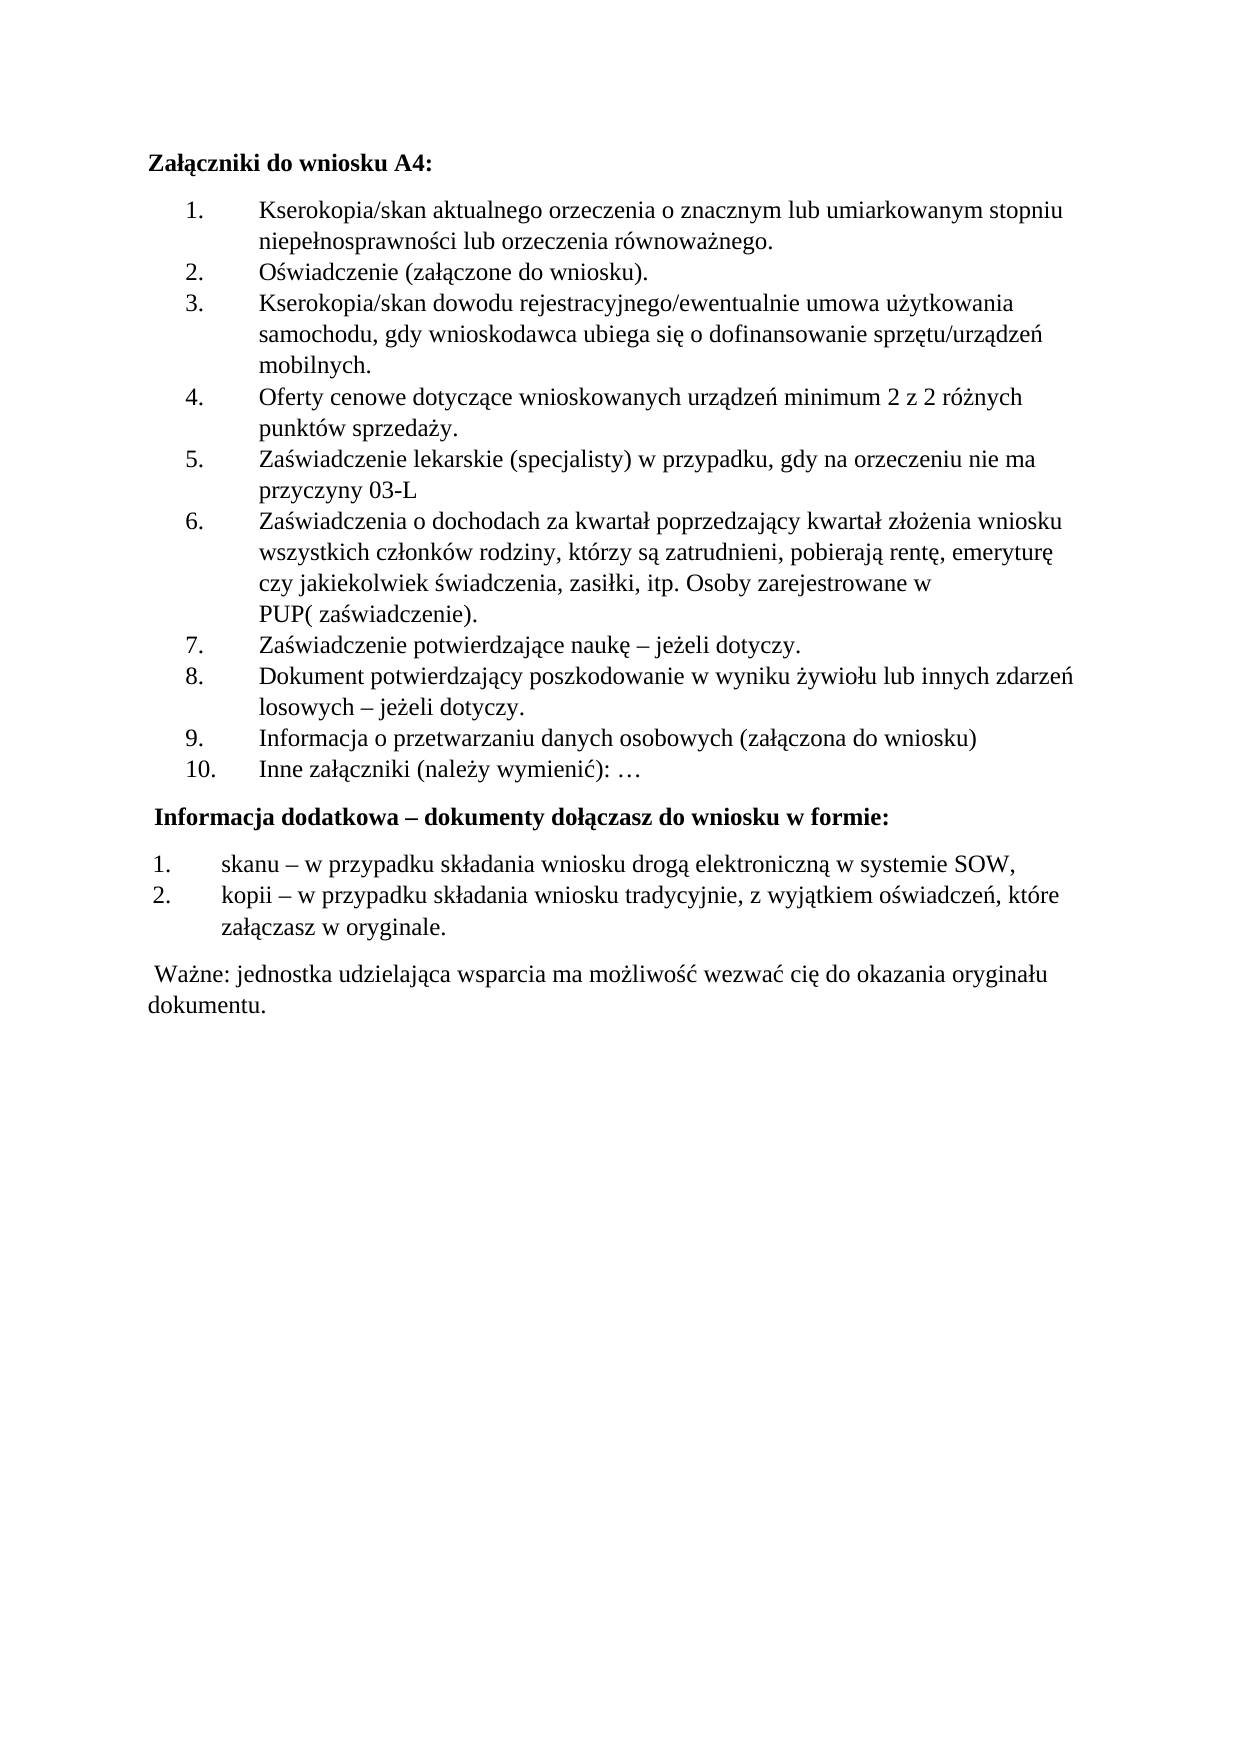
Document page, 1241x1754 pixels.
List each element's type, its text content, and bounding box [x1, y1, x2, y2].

text Ważne: jednostka udzielająca wsparcia ma możliwość wezwać cię do okazania oryginału dokumentu. [148, 959, 1093, 1019]
list Dokument potwierdzający poszkodowanie w wyniku żywiołu lub innych zdarzeń losowych – jeżeli dotyczy. [185, 661, 1093, 721]
list kopii – w przypadku składania wniosku tradycyjnie, z wyjątkiem oświadczeń, które załączasz w oryginale. [152, 881, 1093, 940]
list Informacja o przetwarzaniu danych osobowych (załączona do wniosku) [185, 723, 1093, 752]
list Zaświadczenia o dochodach za kwartał poprzedzający kwartał złożenia wniosku wszystkich członków rodziny, którzy są zatrudnieni, pobierają rentę, emeryturę czy jakiekolwiek świadczenia, zasiłki, itp. Osoby zarejestrowane w PUP( zaświadczenie). [185, 506, 1093, 628]
text Informacja dodatkowa – dokumenty dołączasz do wniosku w formie: [148, 802, 1093, 831]
list Oświadczenie (załączone do wniosku). [185, 257, 1093, 286]
list Kserokopia/skan aktualnego orzeczenia o znacznym lub umiarkowanym stopniu niepełnosprawności lub orzeczenia równoważnego. [185, 195, 1093, 255]
text Załączniki do wniosku A4: [148, 148, 1093, 176]
list skanu – w przypadku składania wniosku drogą elektroniczną w systemie SOW, [152, 849, 1093, 878]
list Kserokopia/skan dowodu rejestracyjnego/ewentualnie umowa użytkowania samochodu, gdy wnioskodawca ubiega się o dofinansowanie sprzętu/urządzeń mobilnych. [185, 288, 1093, 379]
list Oferty cenowe dotyczące wnioskowanych urządzeń minimum 2 z 2 różnych punktów sprzedaży. [185, 382, 1093, 441]
list Zaświadczenie lekarskie (specjalisty) w przypadku, gdy na orzeczeniu nie ma przyczyny 03-L [185, 444, 1093, 503]
list Inne załączniki (należy wymienić): … [185, 754, 1093, 783]
list Zaświadczenie potwierdzające naukę – jeżeli dotyczy. [185, 630, 1093, 659]
